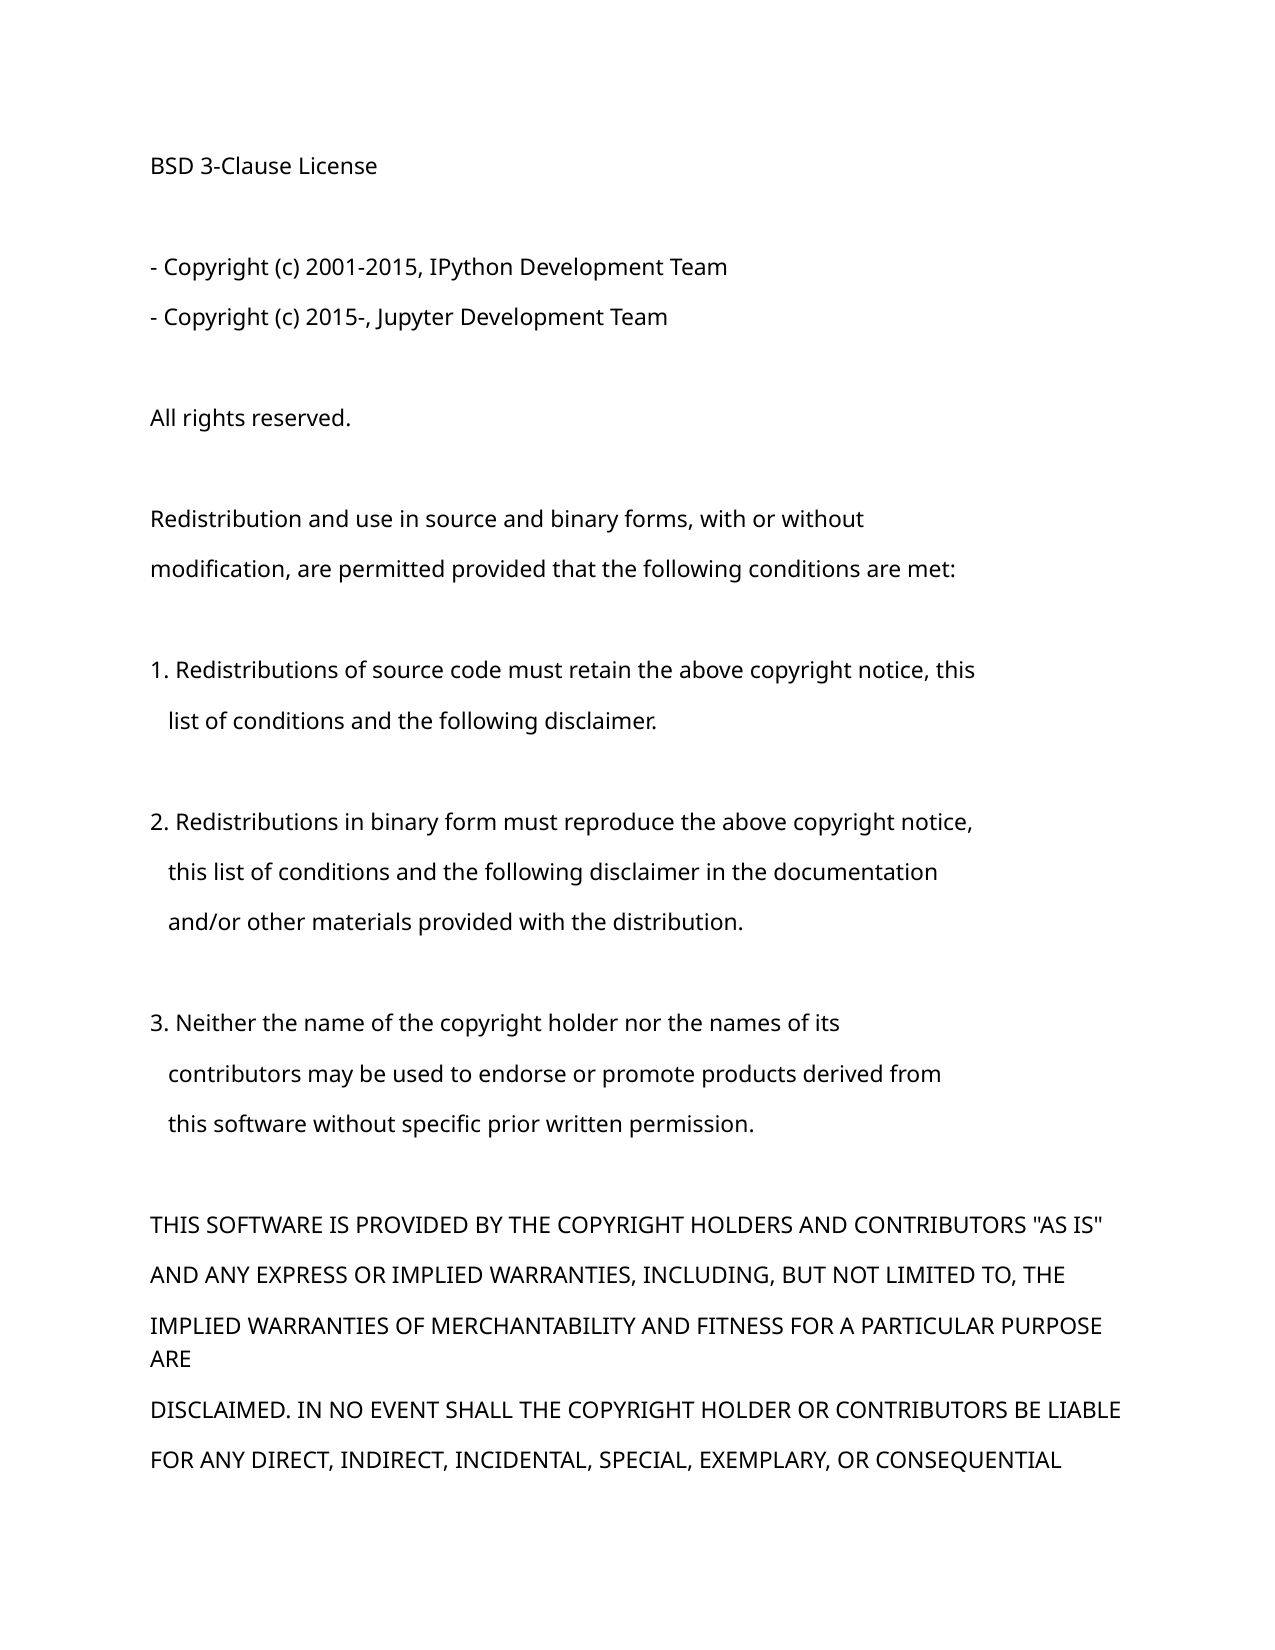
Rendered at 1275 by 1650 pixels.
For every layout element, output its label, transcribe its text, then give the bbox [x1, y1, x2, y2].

text 3. Neither the name of the copyright holder nor the names of its [150, 1007, 1125, 1038]
text THIS SOFTWARE IS PROVIDED BY THE COPYRIGHT HOLDERS AND CONTRIBUTORS "AS IS" [150, 1209, 1125, 1240]
text DISCLAIMED. IN NO EVENT SHALL THE COPYRIGHT HOLDER OR CONTRIBUTORS BE LIABLE [150, 1394, 1125, 1425]
text 2. Redistributions in binary form must reproduce the above copyright notice, [150, 805, 1125, 837]
text - Copyright (c) 2015-, Jupyter Development Team [150, 301, 1125, 332]
text and/or other materials provided with the distribution. [150, 906, 1125, 937]
text 1. Redistributions of source code must retain the above copyright notice, this [150, 654, 1125, 685]
text this software without specific prior written permission. [150, 1108, 1125, 1139]
text - Copyright (c) 2001-2015, IPython Development Team [150, 251, 1125, 282]
text modification, are permitted provided that the following conditions are met: [150, 553, 1125, 584]
text contributors may be used to endorse or promote products derived from [150, 1057, 1125, 1089]
text this list of conditions and the following disclaimer in the documentation [150, 856, 1125, 887]
text All rights reserved. [150, 402, 1125, 433]
text AND ANY EXPRESS OR IMPLIED WARRANTIES, INCLUDING, BUT NOT LIMITED TO, THE [150, 1259, 1125, 1290]
text IMPLIED WARRANTIES OF MERCHANTABILITY AND FITNESS FOR A PARTICULAR PURPOSE ARE [150, 1309, 1125, 1374]
text Redistribution and use in source and binary forms, with or without [150, 503, 1125, 534]
text BSD 3-Clause License [150, 150, 1125, 181]
text list of conditions and the following disclaimer. [150, 704, 1125, 736]
text FOR ANY DIRECT, INDIRECT, INCIDENTAL, SPECIAL, EXEMPLARY, OR CONSEQUENTIAL [150, 1444, 1125, 1475]
